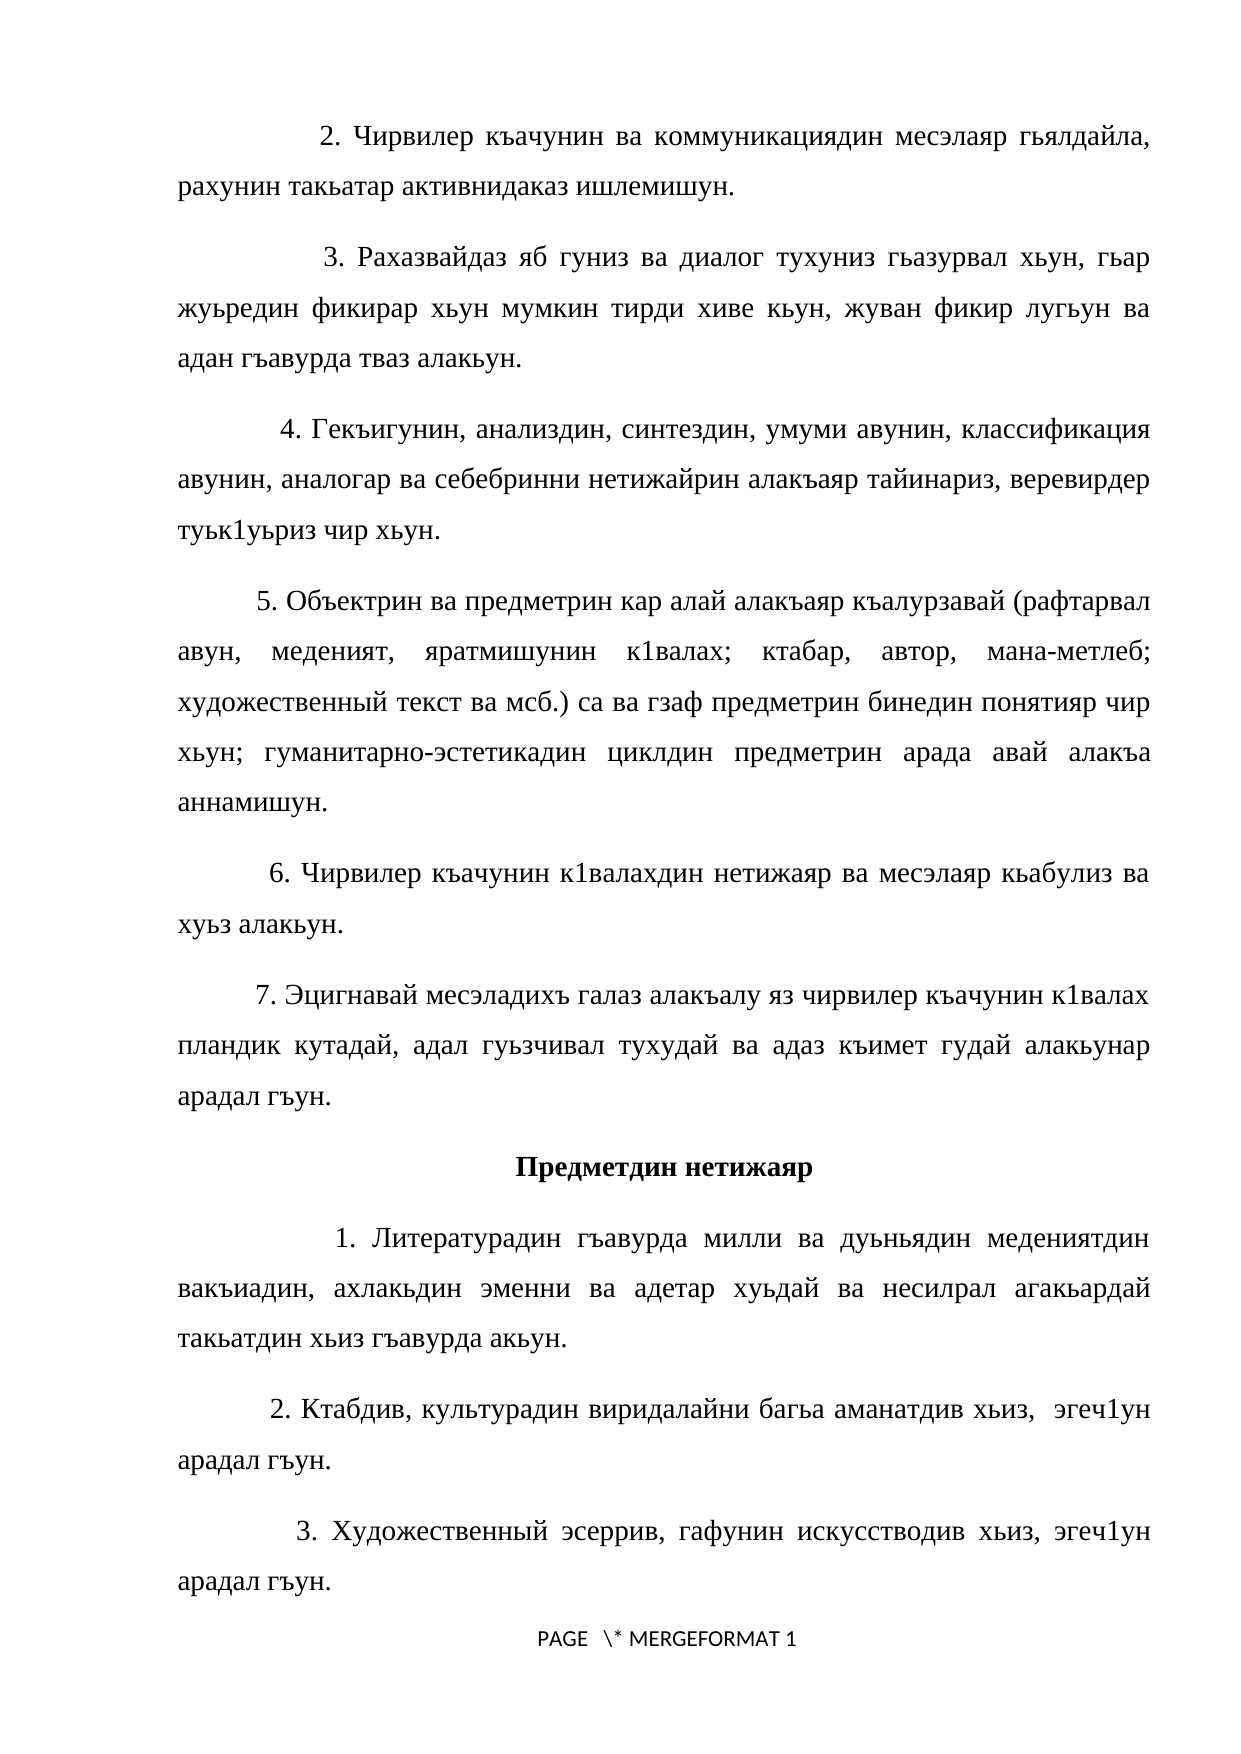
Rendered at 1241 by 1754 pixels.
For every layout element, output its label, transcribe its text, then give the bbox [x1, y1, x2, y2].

text 2. Ктабдив, культурадин виридалайни багьа аманатдив хьиз, эгеч1ун арадал гъун. [177, 1392, 1152, 1476]
text 5. Объектрин ва предметрин кар алай алакъаяр къалурзавай (рафтарвал авун, меденият, яратмишунин к1валах; ктабар, автор, мана-метлеб; художественный текст ва мсб.) са ва гзаф предметрин бинедин понятияр чир хьун; гуманитарно-эстетикадин циклдин предметрин арада авай алакъа аннамишун. [177, 583, 1152, 818]
text 2. Чирвилер къачунин ва коммуникациядин месэлаяр гьялдайла, рахунин такьатар активнидаказ ишлемишун. [177, 118, 1152, 202]
text 7. Эцигнавай месэладихъ галаз алакъалу яз чирвилер къачунин к1валах пландик кутадай, адал гуьзчивал тухудай ва адаз къимет гудай алакьунар арадал гъун. [177, 977, 1152, 1111]
text 3. Художественный эсеррив, гафунин искусстводив хьиз, эгеч1ун арадал гъун. [177, 1513, 1152, 1597]
text 1. Литературадин гъавурда милли ва дуьньядин медениятдин вакъиадин, ахлакьдин эменни ва адетар хуьдай ва несилрал агакьардай такьатдин хьиз гъавурда акьун. [177, 1220, 1152, 1354]
text 6. Чирвилер къачунин к1валахдин нетижаяр ва месэлаяр кьабулиз ва хуьз алакьун. [177, 856, 1152, 939]
text Предметдин нетижаяр [177, 1149, 1152, 1182]
text 3. Рахазвайдаз яб гуниз ва диалог тухуниз гьазурвал хьун, гьар жуьредин фикирар хьун мумкин тирди хиве кьун, жуван фикир лугьун ва адан гъавурда тваз алакьун. [177, 239, 1152, 374]
text 4. Гекъигунин, анализдин, синтездин, умуми авунин, классификация авунин, аналогар ва себебринни нетижайрин алакъаяр тайинариз, веревирдер туьк1уьриз чир хьун. [177, 411, 1152, 546]
